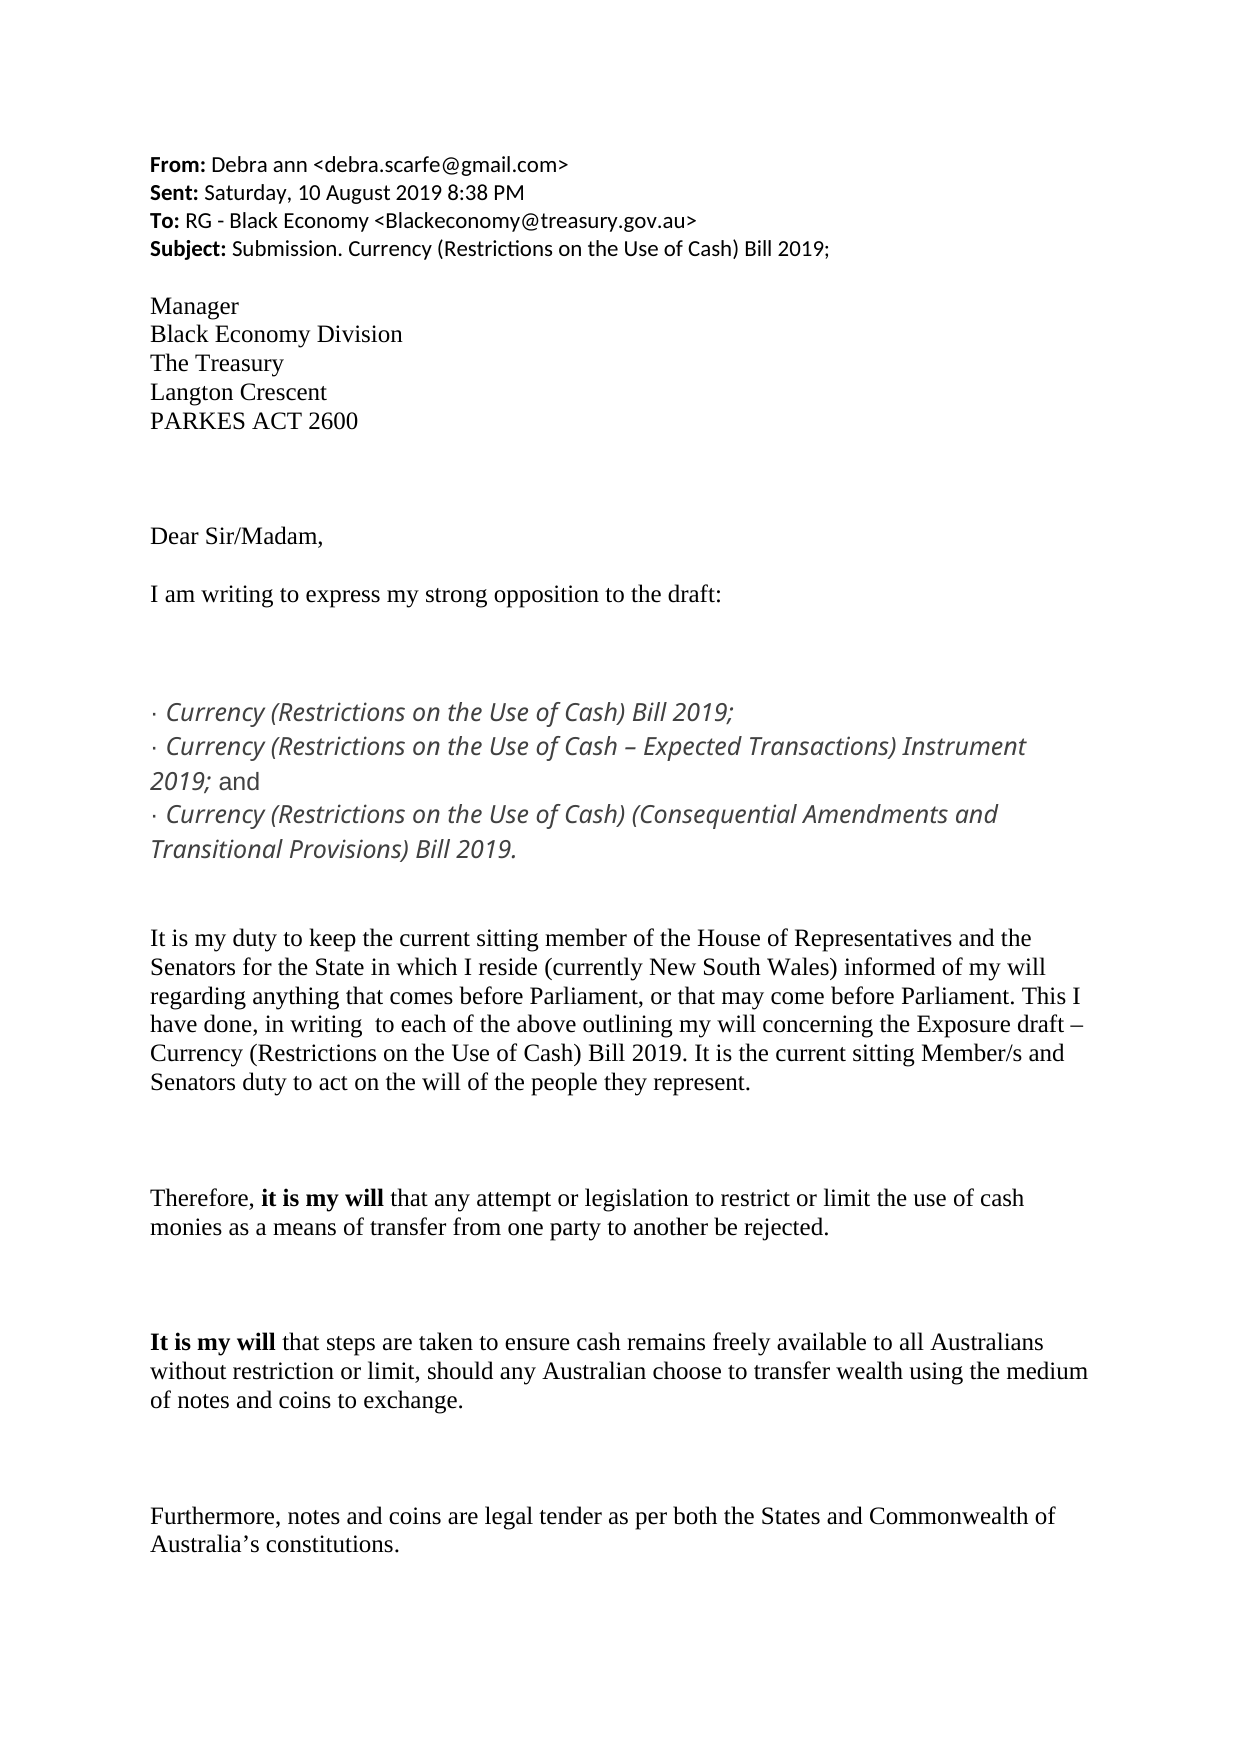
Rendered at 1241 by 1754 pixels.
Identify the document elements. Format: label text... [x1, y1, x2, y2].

text It is my duty to keep the current sitting member of the House of Representatives and the Senators for the State in which I reside (currently New South Wales) informed of my will regarding anything that comes before Parliament, or that may come before Parliament. This I have done, in writing to each of the above outlining my will concerning the Exposure draft – Currency (Restrictions on the Use of Cash) Bill 2019. It is the current sitting Member/s and Senators duty to act on the will of the people they represent. [150, 923, 1090, 1096]
text Therefore, it is my will that any attempt or legislation to restrict or limit the use of cash monies as a means of transfer from one party to another be rejected. [150, 1183, 1090, 1240]
text Manager Black Economy Division The Treasury Langton Crescent PARKES ACT 2600 [150, 291, 1090, 434]
text · Currency (Restrictions on the Use of Cash) (Consequential Amendments and Transitional Provisions) Bill 2019. [150, 797, 1090, 865]
text · Currency (Restrictions on the Use of Cash) Bill 2019; [150, 695, 1090, 729]
text Furthermore, notes and coins are legal tender as per both the States and Commonwealth of Australia’s constitutions. [150, 1501, 1090, 1558]
text I am writing to express my strong opposition to the draft: [150, 579, 1090, 608]
text It is my will that steps are taken to ensure cash remains freely available to all Australians without restriction or limit, should any Australian choose to transfer wealth using the medium of notes and coins to exchange. [150, 1327, 1090, 1414]
text Dear Sir/Madam, [150, 521, 1090, 550]
text From: Debra ann <debra.scarfe@gmail.com> Sent: Saturday, 10 August 2019 8:38 PM To: RG - Black Economy <Blackeconomy@treasury.gov.au> Subject: Submission. Currency (Restrictions on the Use of Cash) Bill 2019; [150, 150, 1090, 262]
text · Currency (Restrictions on the Use of Cash – Expected Transactions) Instrument 2019; and [150, 729, 1090, 797]
